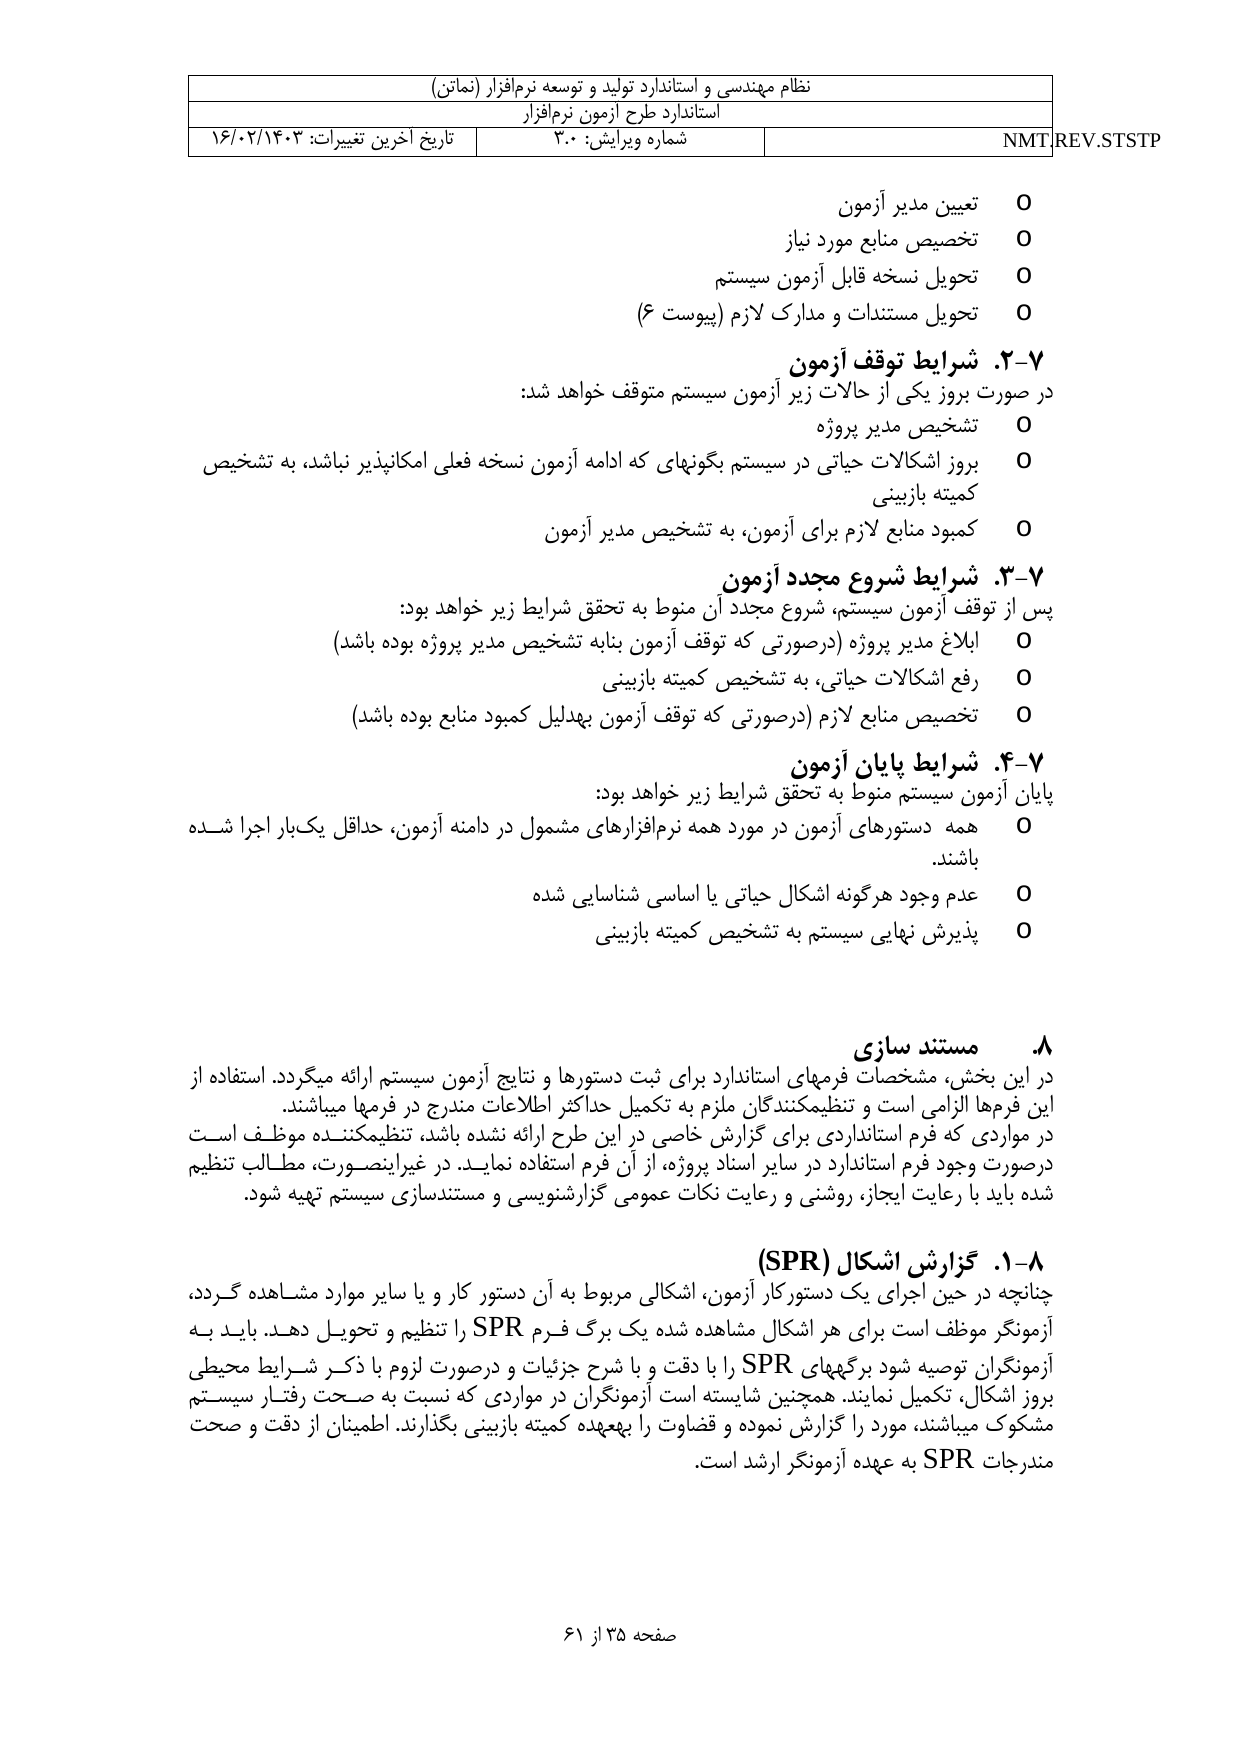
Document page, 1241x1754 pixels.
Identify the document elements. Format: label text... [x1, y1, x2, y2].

list تخصيص منابع لازم (درصورتي كه توقف آزمون به‏دليل كمبود منابع بوده باشد) [187, 698, 1015, 732]
list تحويل مستندات و مدارك لازم (پيوست 6) [187, 296, 1015, 330]
text در مواردي كه فرم استانداردي براي گزارش خاصي در اين طرح ارائه نشده باشد، تنظيم‏كننده موظف است درصورت وجود فرم استاندارد در ساير اسناد پروژه، از آن فرم استفاده نمايد. در غيراين‏صورت، مطالب تنظيم شده بايد با رعايت ايجاز، روشني و رعايت نكات عمومي گزارش‏نويسي و مستندسازي سيستم تهيه شود. [187, 1122, 1053, 1210]
list تعيين مدير آزمون [187, 186, 1015, 220]
text پس از توقف آزمون سيستم، شروع مجدد آن منوط به تحقق شرايط زير خواهد بود: [187, 595, 1053, 624]
text چنانچه در حين اجراي يك دستوركار آزمون، اشكالي مربوط به آن دستور كار و يا ساير موارد مشاهده گردد، آزمونگر موظف است براي هر اشكال مشاهده شده يك برگ فرم SPR را تنظيم و تحويل دهد. بايد به آزمونگران توصيه شود برگه‏هاي SPR را با دقت و با شرح جزئيات و درصورت لزوم با ذكر شرايط محيطي بروز اشكال، تكميل نمايند. همچنين شايسته است آزمونگران در مواردي كه نسبت به صحت رفتار سيستم مشكوك مي‏باشند، مورد را گزارش نموده و قضاوت را به‏عهده كميته بازبيني بگذارند. اطمينان از دقت و صحت مندرجات SPR به عهده آزمونگر ارشد است. [187, 1280, 1053, 1479]
list تخصيص منابع مورد نياز [187, 223, 1015, 257]
text 3-7. شرایط شروع مجدد آزمون [187, 566, 1044, 595]
text 4-7. شرایط پایان آزمون [187, 751, 1044, 780]
list بروز اشكالات حياتي در سيستم بگونه‏اي كه ادامه آزمون نسخه فعلي امكان‏پذير نباشد، به تشخيص كميته بازبيني [187, 445, 1015, 510]
list ابلاغ مدير پروژه (درصورتي كه توقف آزمون بنابه تشخيص مدير پروژه بوده باشد) [187, 624, 1015, 658]
list تشخيص مدير پروژه [187, 408, 1015, 442]
text در صورت بروز يكي از حالات زير آزمون سيستم متوقف خواهد شد: [187, 379, 1053, 408]
text 2-7. شرایط توقف آزمون [187, 349, 1044, 379]
list كمبود منابع لازم براي آزمون، به تشخيص مدير آزمون [187, 512, 1015, 547]
text 8. مستند سازی [187, 1035, 1053, 1064]
list تحويل نسخه قابل آزمون سيستم [187, 259, 1015, 293]
list عدم وجود هرگونه اشكال حياتي يا اساسي شناسايي شده [187, 877, 1015, 911]
list پذيرش نهايي سيستم به تشخيص كميته بازبيني [187, 914, 1015, 948]
list رفع اشكالات حياتي، به تشخيص كميته بازبيني [187, 661, 1015, 695]
list همه دستورهاي آزمون در مورد همه نرم‌افزارهاي مشمول در دامنه آزمون، حداقل یک‌بار اجرا شده باشند. [187, 809, 1015, 875]
text در اين بخش، مشخصات فرم‏هاي استاندارد براي ثبت دستورها و نتايج آزمون سيستم ارائه مي‏گردد. استفاده از اين فرم‌‏ها الزامي است و تنظيم‏كنندگان ملزم به تكميل حداكثر اطلاعات مندرج در فرم‏ها مي‏باشند. [187, 1064, 1053, 1122]
text 1-8. گزارش اشکال (SPR) [187, 1243, 1044, 1280]
text پايان آزمون سيستم منوط به تحقق شرايط زير خواهد بود: [187, 780, 1053, 809]
